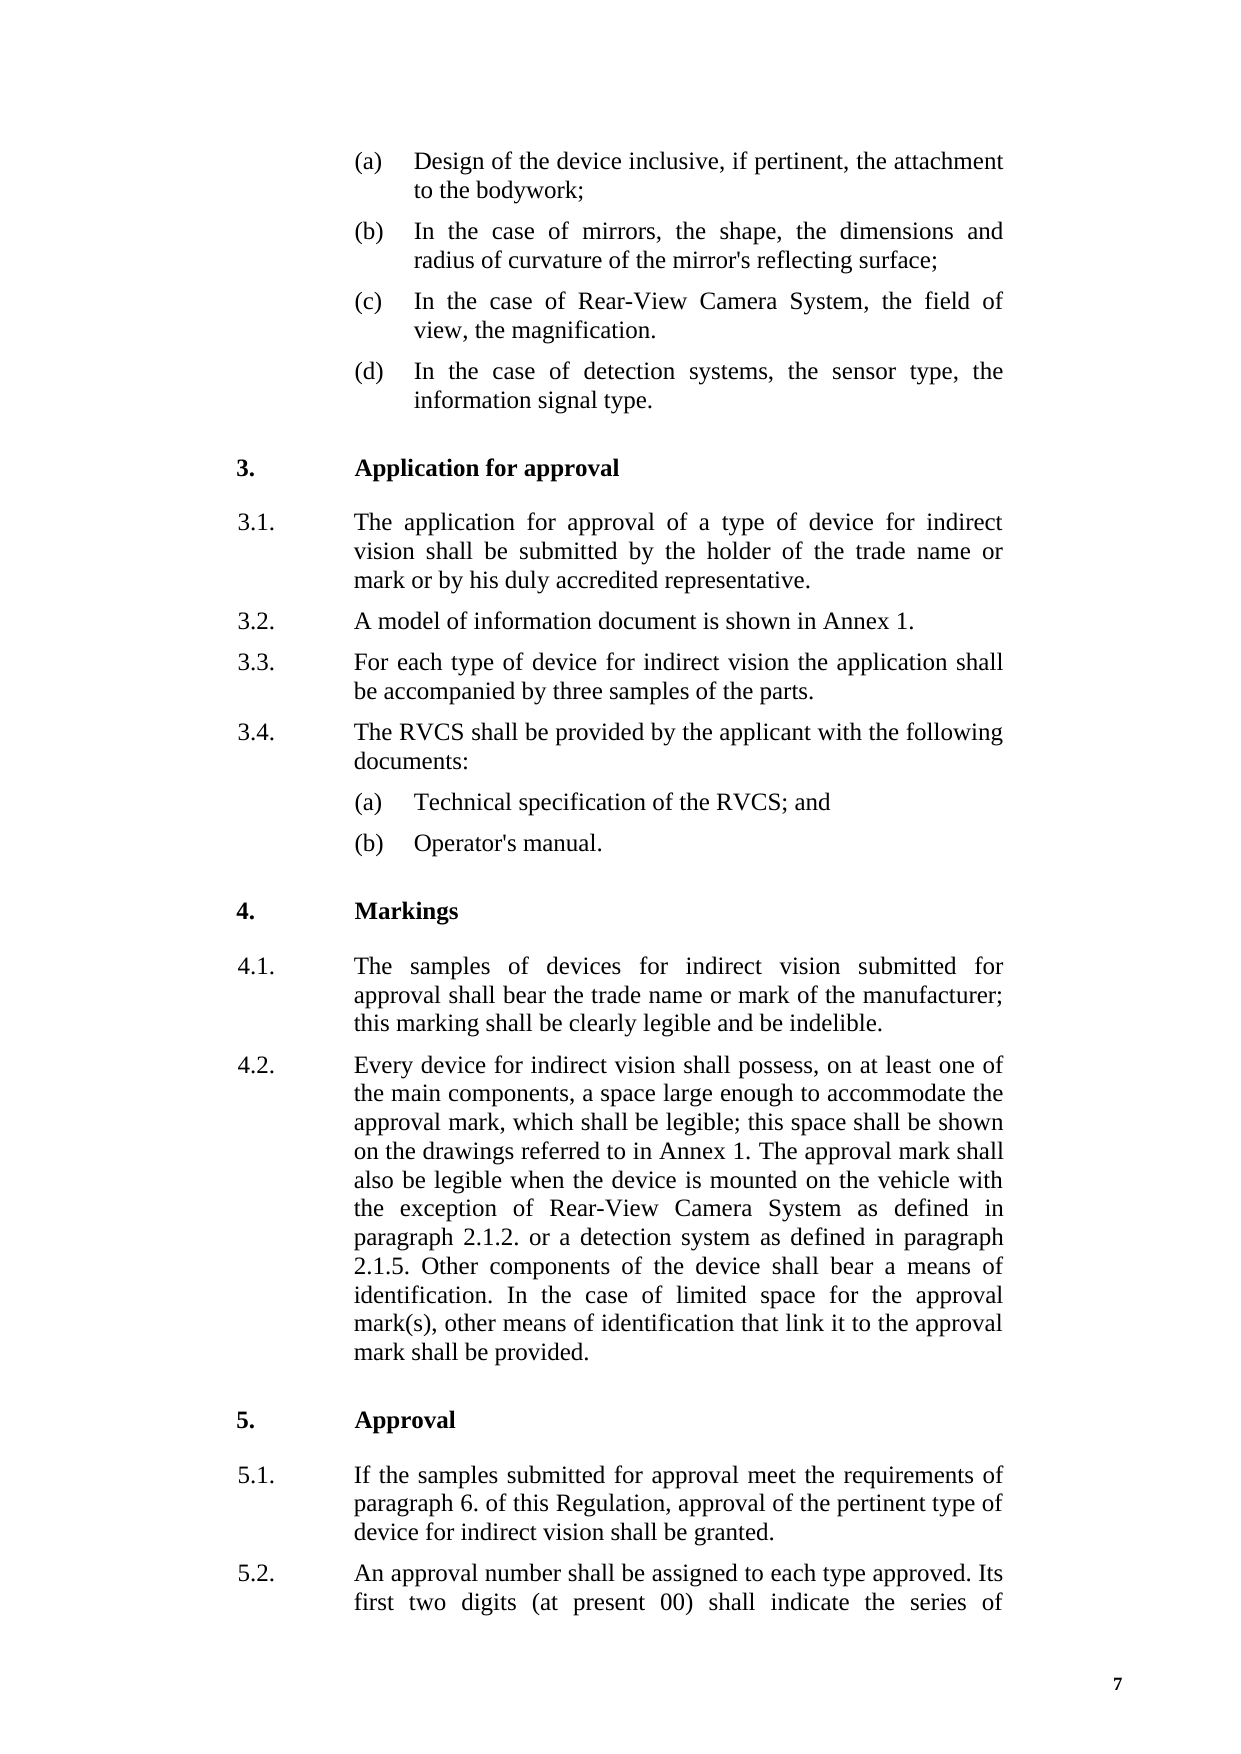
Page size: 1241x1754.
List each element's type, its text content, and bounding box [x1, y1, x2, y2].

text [237, 1558, 1004, 1616]
text 3.2. A model of information document is shown in Annex 1. [237, 606, 1004, 635]
text 4. Markings [118, 895, 1004, 926]
text 3. Application for approval [118, 451, 1004, 482]
text (b) In the case of mirrors, the shape, the dimensions and radius of curvature of the mirror's reflecting surface; [354, 216, 1004, 273]
text 5.1. If the samples submitted for approval meet the requirements of paragraph 6. of this Regulation, approval of the pertinent type of device for indirect vision shall be granted. [237, 1460, 1004, 1546]
text 4.1. The samples of devices for indirect vision submitted for approval shall bear the trade name or mark of the manufacturer; this marking shall be clearly legible and be indelible. [237, 951, 1004, 1037]
text 4.2. Every device for indirect vision shall possess, on at least one of the main components, a space large enough to accommodate the approval mark, which shall be legible; this space shall be shown on the drawings referred to in Annex 1. The approval mark shall also be legible when the device is mounted on the vehicle with the exception of Rear-View Camera System as defined in paragraph 2.1.2. or a detection system as defined in paragraph 2.1.5. Other components of the device shall bear a means of identification. In the case of limited space for the approval mark(s), other means of identification that link it to the approval mark shall be provided. [237, 1050, 1004, 1366]
text 3.4. The RVCS shall be provided by the applicant with the following documents: [237, 717, 1004, 775]
text (a) Design of the device inclusive, if pertinent, the attachment to the bodywork; [354, 146, 1004, 203]
text (d) In the case of detection systems, the sensor type, the information signal type. [354, 356, 1004, 413]
text (c) In the case of Rear-View Camera System, the field of view, the magnification. [354, 286, 1004, 343]
text 3.1. The application for approval of a type of device for indirect vision shall be submitted by the holder of the trade name or mark or by his duly accredited representative. [237, 507, 1004, 593]
text (b) Operator's manual. [295, 828, 1004, 857]
text 5. Approval [118, 1403, 1004, 1435]
text (a) Technical specification of the RVCS; and [354, 787, 1004, 816]
text 3.3. For each type of device for indirect vision the application shall be accompanied by three samples of the parts. [237, 647, 1004, 705]
